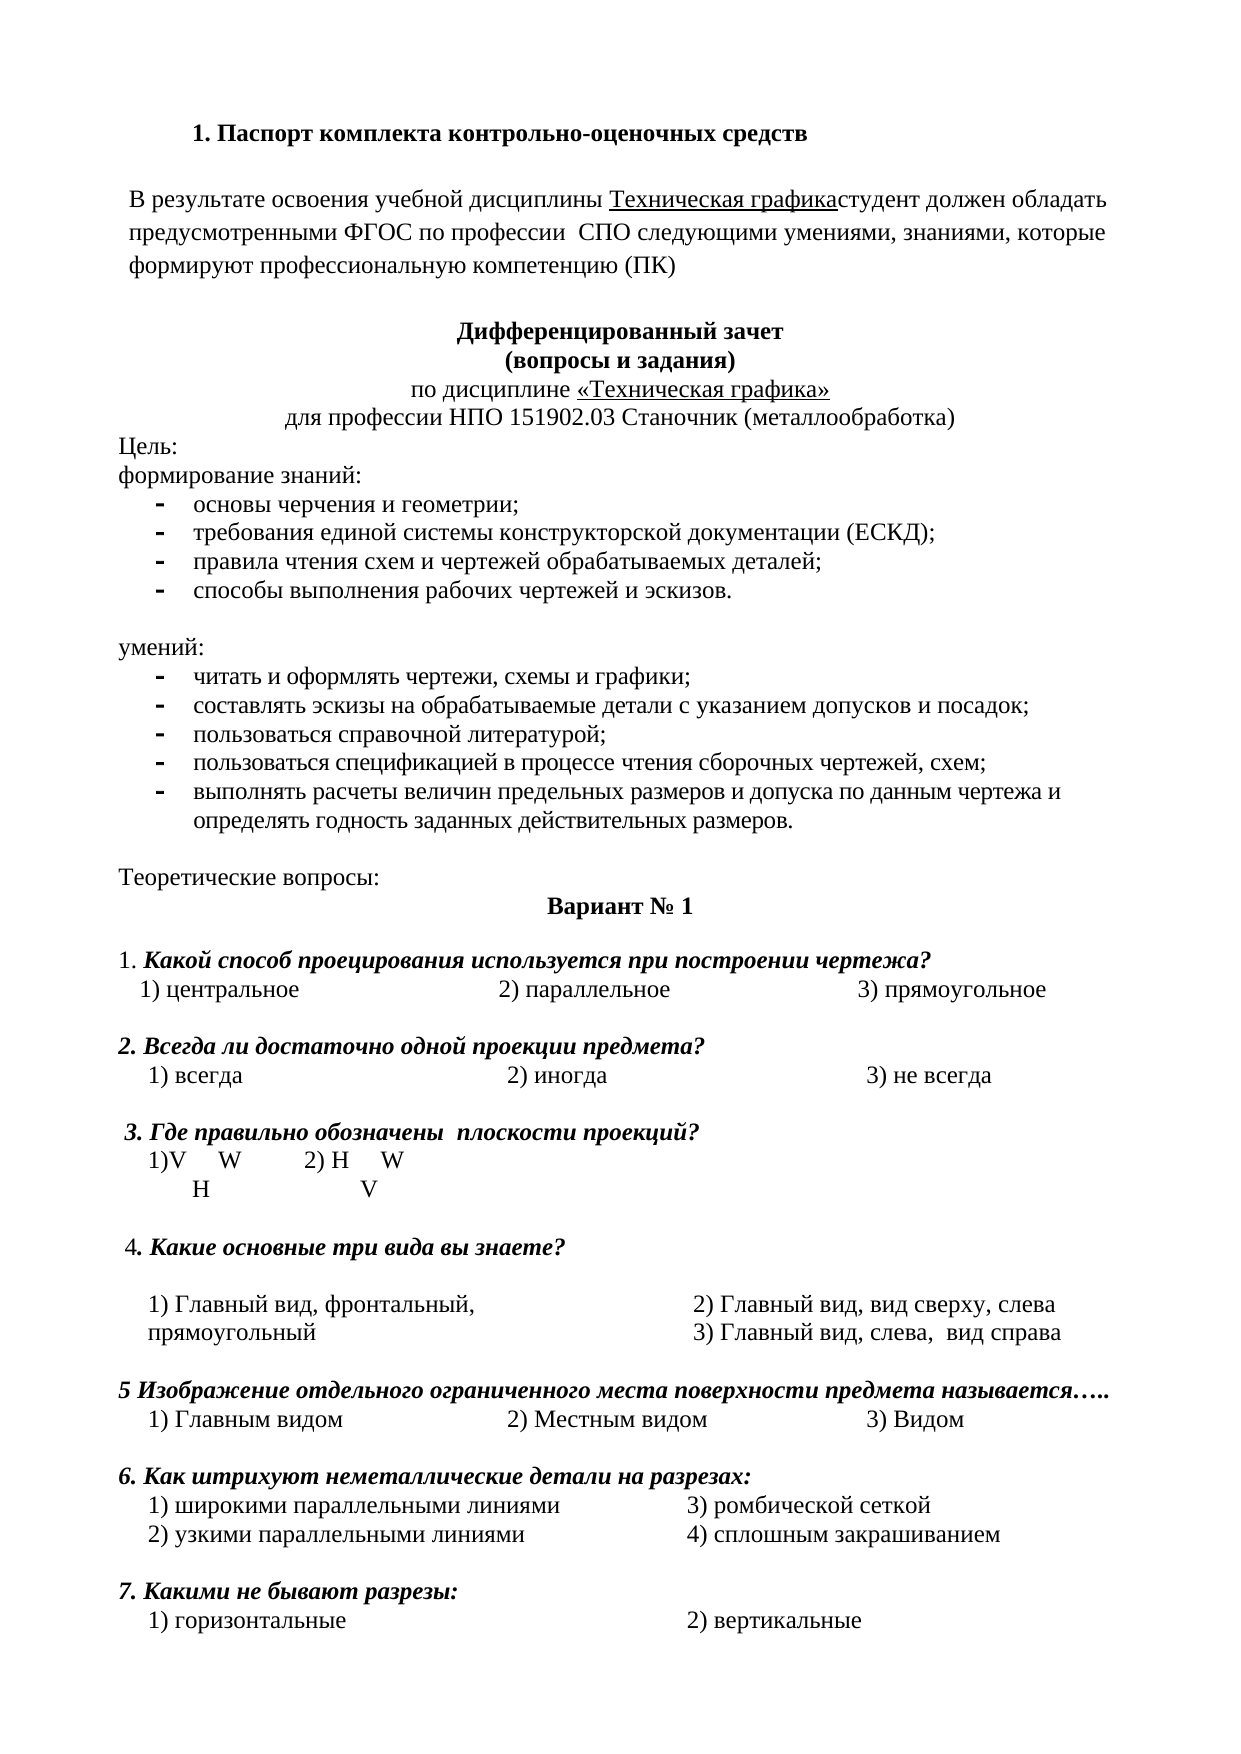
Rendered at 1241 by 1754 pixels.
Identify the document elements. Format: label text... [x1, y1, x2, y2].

text 2) иногда [507, 1060, 763, 1089]
text формирование знаний: [118, 460, 1122, 489]
text 4) сплошным закрашиванием [687, 1519, 1122, 1547]
text 1) Главный вид, фронтальный, прямоугольный [148, 1289, 583, 1346]
text 1. Паспорт комплекта контрольно-оценочных средств [128, 118, 1122, 147]
text 3) ромбической сеткой [687, 1490, 1122, 1519]
text 1) горизонтальные [148, 1605, 583, 1634]
list правила чтения схем и чертежей обрабатываемых деталей; [156, 546, 1122, 575]
text 2) узкими параллельными линиями [148, 1519, 583, 1547]
text 6. Как штрихуют неметаллические детали на разрезах: [118, 1461, 1122, 1490]
text Теоретические вопросы: [118, 862, 1122, 891]
text H V [148, 1174, 1122, 1203]
text 2) Местным видом [507, 1404, 763, 1432]
text 3) прямоугольное [851, 974, 1122, 1003]
list составлять эскизы на обрабатываемые детали с указанием допусков и посадок; [156, 690, 1122, 719]
text 2. Всегда ли достаточно одной проекции предмета? [118, 1031, 1122, 1060]
list пользоваться справочной литературой; [156, 719, 1122, 747]
text 2) Главный вид, вид сверху, слева [687, 1289, 1122, 1317]
text 3) не всегда [866, 1060, 1122, 1089]
list основы черчения и геометрии; [156, 489, 1122, 517]
text 5 Изображение отдельного ограниченного места поверхности предмета называется….. [118, 1375, 1122, 1404]
text Дифференцированный зачет [118, 316, 1122, 345]
text 2) параллельное [492, 974, 763, 1003]
text (вопросы и задания) [118, 345, 1122, 374]
text по дисциплине «Техническая графика» [118, 374, 1122, 402]
list способы выполнения рабочих чертежей и эскизов. [156, 575, 1122, 604]
text Вариант № 1 [118, 891, 1122, 920]
text 1) широкими параллельными линиями [148, 1490, 583, 1519]
text 3. Где правильно обозначены плоскости проекций? [118, 1117, 1122, 1146]
list пользоваться спецификацией в процессе чтения сборочных чертежей, схем; [156, 747, 1122, 776]
text 1)V W 2) H W [148, 1146, 1122, 1174]
text 1) всегда [148, 1060, 403, 1089]
text умений: [118, 632, 1122, 661]
text 1. Какой способ проецирования используется при построении чертежа? [118, 945, 1122, 974]
text 1) Главным видом [148, 1404, 403, 1432]
text 4. Какие основные три вида вы знаете? [118, 1232, 1122, 1261]
text 7. Какими не бывают разрезы: [118, 1576, 1122, 1605]
text 3) Видом [866, 1404, 1122, 1432]
text 1) центральное [133, 974, 403, 1003]
text для профессии НПО 151902.03 Станочник (металлообработка) [118, 402, 1122, 431]
list читать и оформлять чертежи, схемы и графики; [156, 661, 1122, 690]
text В результате освоения учебной дисциплины Техническая графикастудент должен обладать предусмотренными ФГОС по профессии СПО следующими умениями, знаниями, которые формируют профессиональную компетенцию (ПК) [128, 184, 1122, 279]
list требования единой системы конструкторской документации (ЕСКД); [156, 517, 1122, 546]
list выполнять расчеты величин предельных размеров и допуска по данным чертежа и определять годность заданных действительных размеров. [156, 776, 1122, 834]
text 2) вертикальные [687, 1605, 1122, 1634]
text 3) Главный вид, слева, вид справа [687, 1317, 1122, 1346]
text Цель: [118, 431, 1122, 460]
